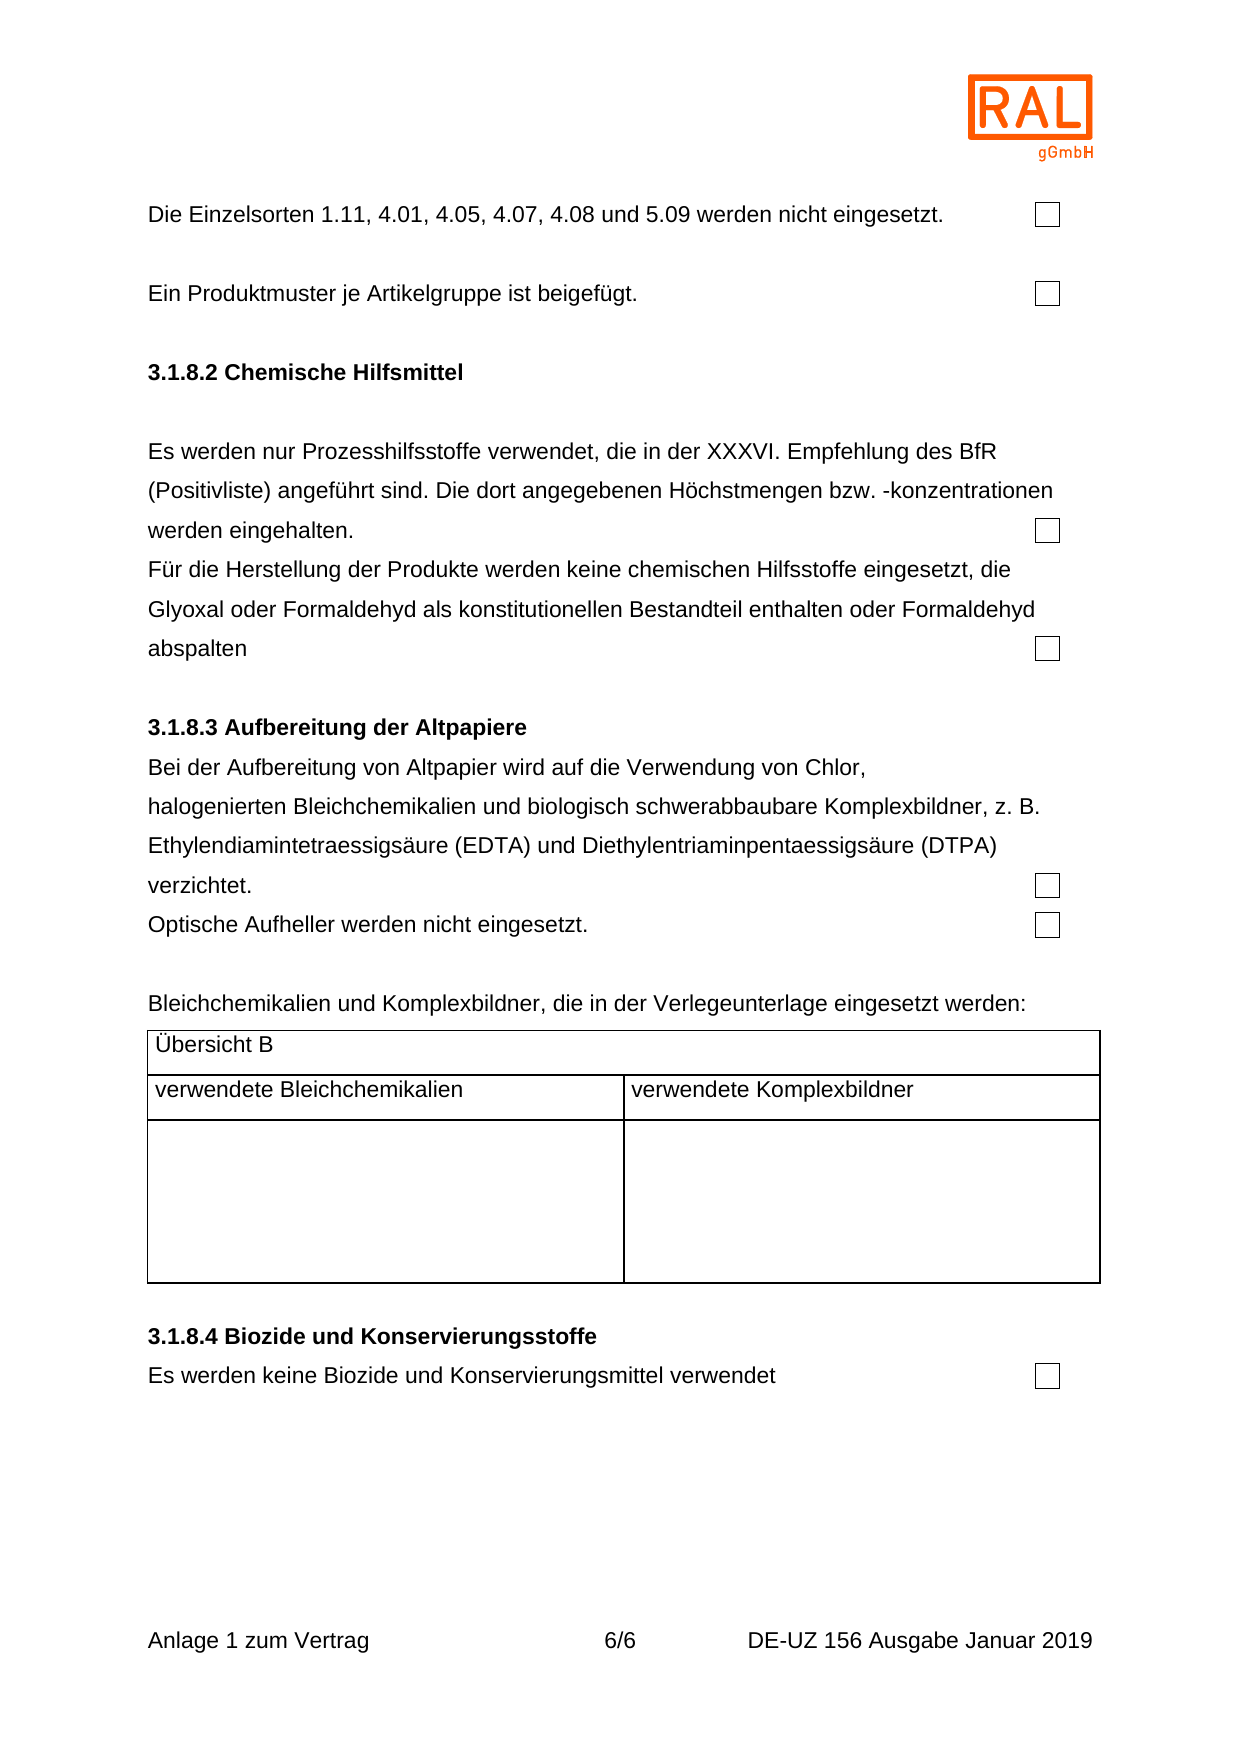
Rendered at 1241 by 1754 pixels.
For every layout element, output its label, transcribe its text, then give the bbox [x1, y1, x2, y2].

list 3.1.8.4 Biozide und Konservierungsstoffe [148, 1323, 1063, 1349]
table_cell verwendete Komplexbildner [625, 1076, 1099, 1119]
text Es werden nur Prozesshilfsstoffe verwendet, die in der XXXVI. Empfehlung des BfR (Positivliste) angeführt sind. Die dort angegebenen Höchstmengen bzw. -konzentrationen werden eingehalten. [148, 438, 1093, 543]
table_cell [148, 1121, 623, 1282]
text Bei der Aufbereitung von Altpapier wird auf die Verwendung von Chlor, [148, 753, 1093, 780]
subtitle 3.1.8.2 Chemische Hilfsmittel [148, 359, 1093, 385]
text halogenierten Bleichchemikalien und biologisch schwerabbaubare Komplexbildner, z. B. Ethylendiamintetraessigsäure (EDTA) und Diethylentriaminpentaessigsäure (DTPA) verzichtet. [148, 793, 1093, 898]
text Optische Aufheller werden nicht eingesetzt. [148, 911, 1093, 938]
text Die Einzelsorten 1.11, 4.01, 4.05, 4.07, 4.08 und 5.09 werden nicht eingesetzt. [148, 201, 1093, 227]
subtitle 3.1.8.3 Aufbereitung der Altpapiere [148, 714, 1093, 740]
table_cell verwendete Bleichchemikalien [148, 1076, 623, 1119]
text Ein Produktmuster je Artikelgruppe ist beigefügt. [148, 280, 1093, 306]
table_cell [625, 1121, 1099, 1282]
table_header Übersicht B [148, 1031, 1099, 1074]
text Bleichchemikalien und Komplexbildner, die in der Verlegeunterlage eingesetzt werden: [148, 990, 1093, 1017]
text Es werden keine Biozide und Konservierungsmittel verwendet [148, 1362, 1093, 1389]
text Für die Herstellung der Produkte werden keine chemischen Hilfsstoffe eingesetzt, die Glyoxal oder Formaldehyd als konstitutionellen Bestandteil enthalten oder Formaldehyd abspalten [148, 556, 1093, 661]
